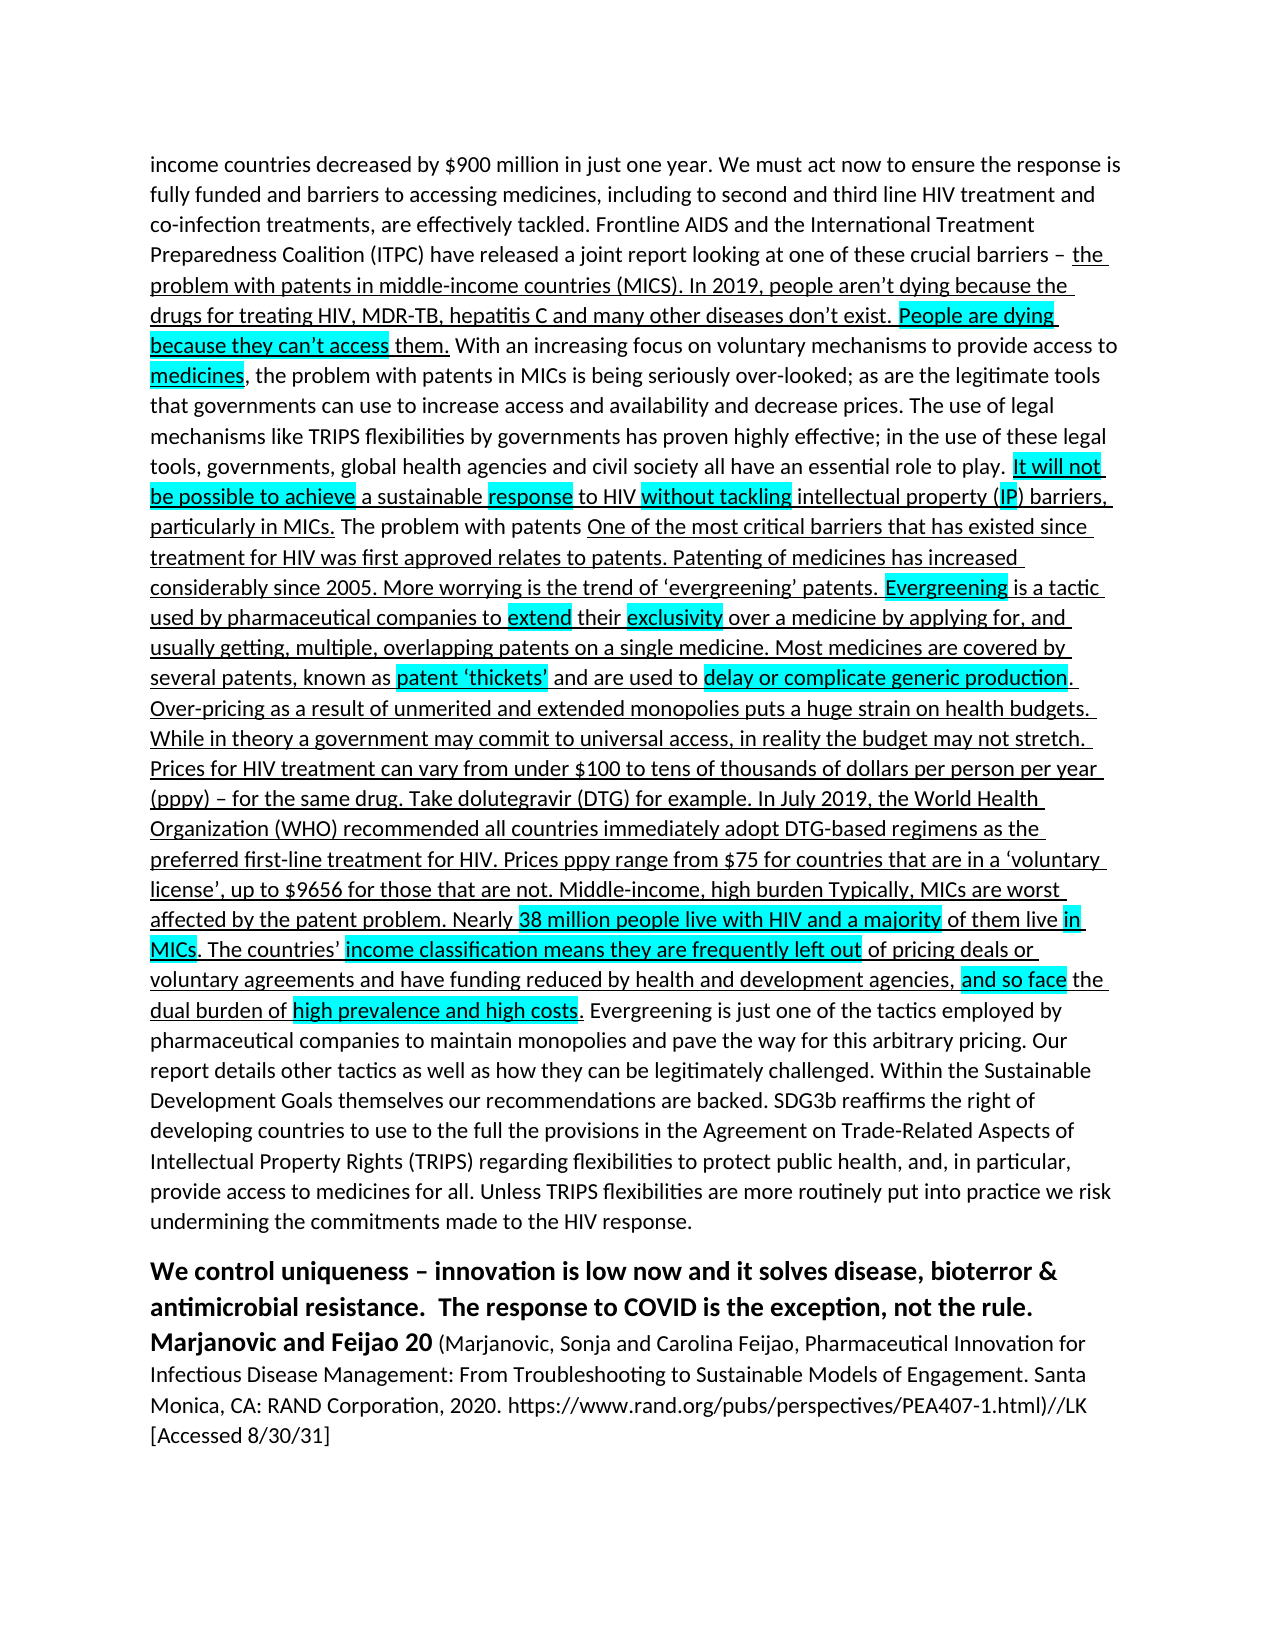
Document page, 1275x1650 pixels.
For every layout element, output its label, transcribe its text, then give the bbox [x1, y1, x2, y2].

text Marjanovic and Feijao 20 (Marjanovic, Sonja and Carolina Feijao, Pharmaceutical Innovation for Infectious Disease Management: From Troubleshooting to Sustainable Models of Engagement. Santa Monica, CA: RAND Corporation, 2020. https://www.rand.org/pubs/perspectives/PEA407-1.html)//LK [Accessed 8/30/31] [150, 1325, 1125, 1449]
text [150, 150, 1125, 1235]
subtitle We control uniqueness – innovation is low now and it solves disease, bioterror & antimicrobial resistance. The response to COVID is the exception, not the rule. [150, 1254, 1125, 1323]
